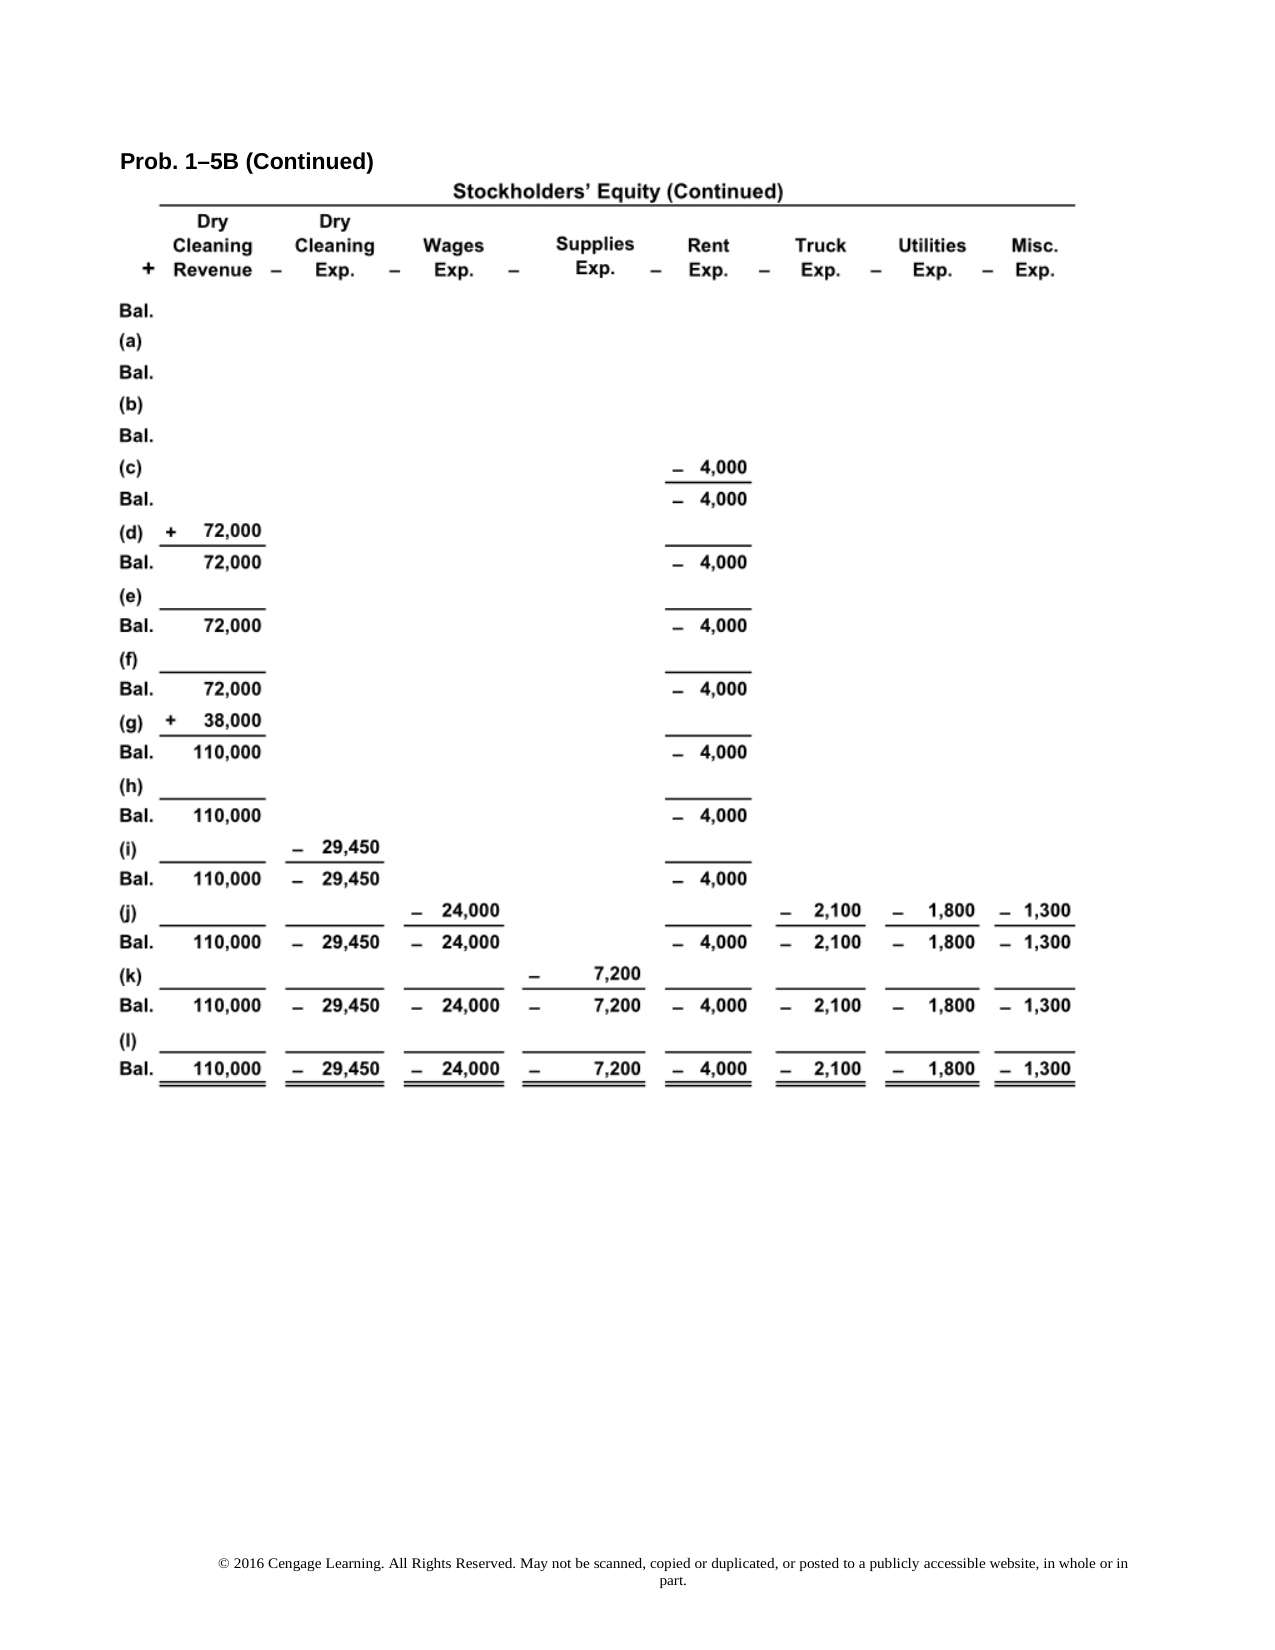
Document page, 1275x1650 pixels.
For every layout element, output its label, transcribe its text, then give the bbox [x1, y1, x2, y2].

text Prob. 1–5B (Continued) [120, 148, 1096, 174]
picture [110, 178, 1123, 1175]
